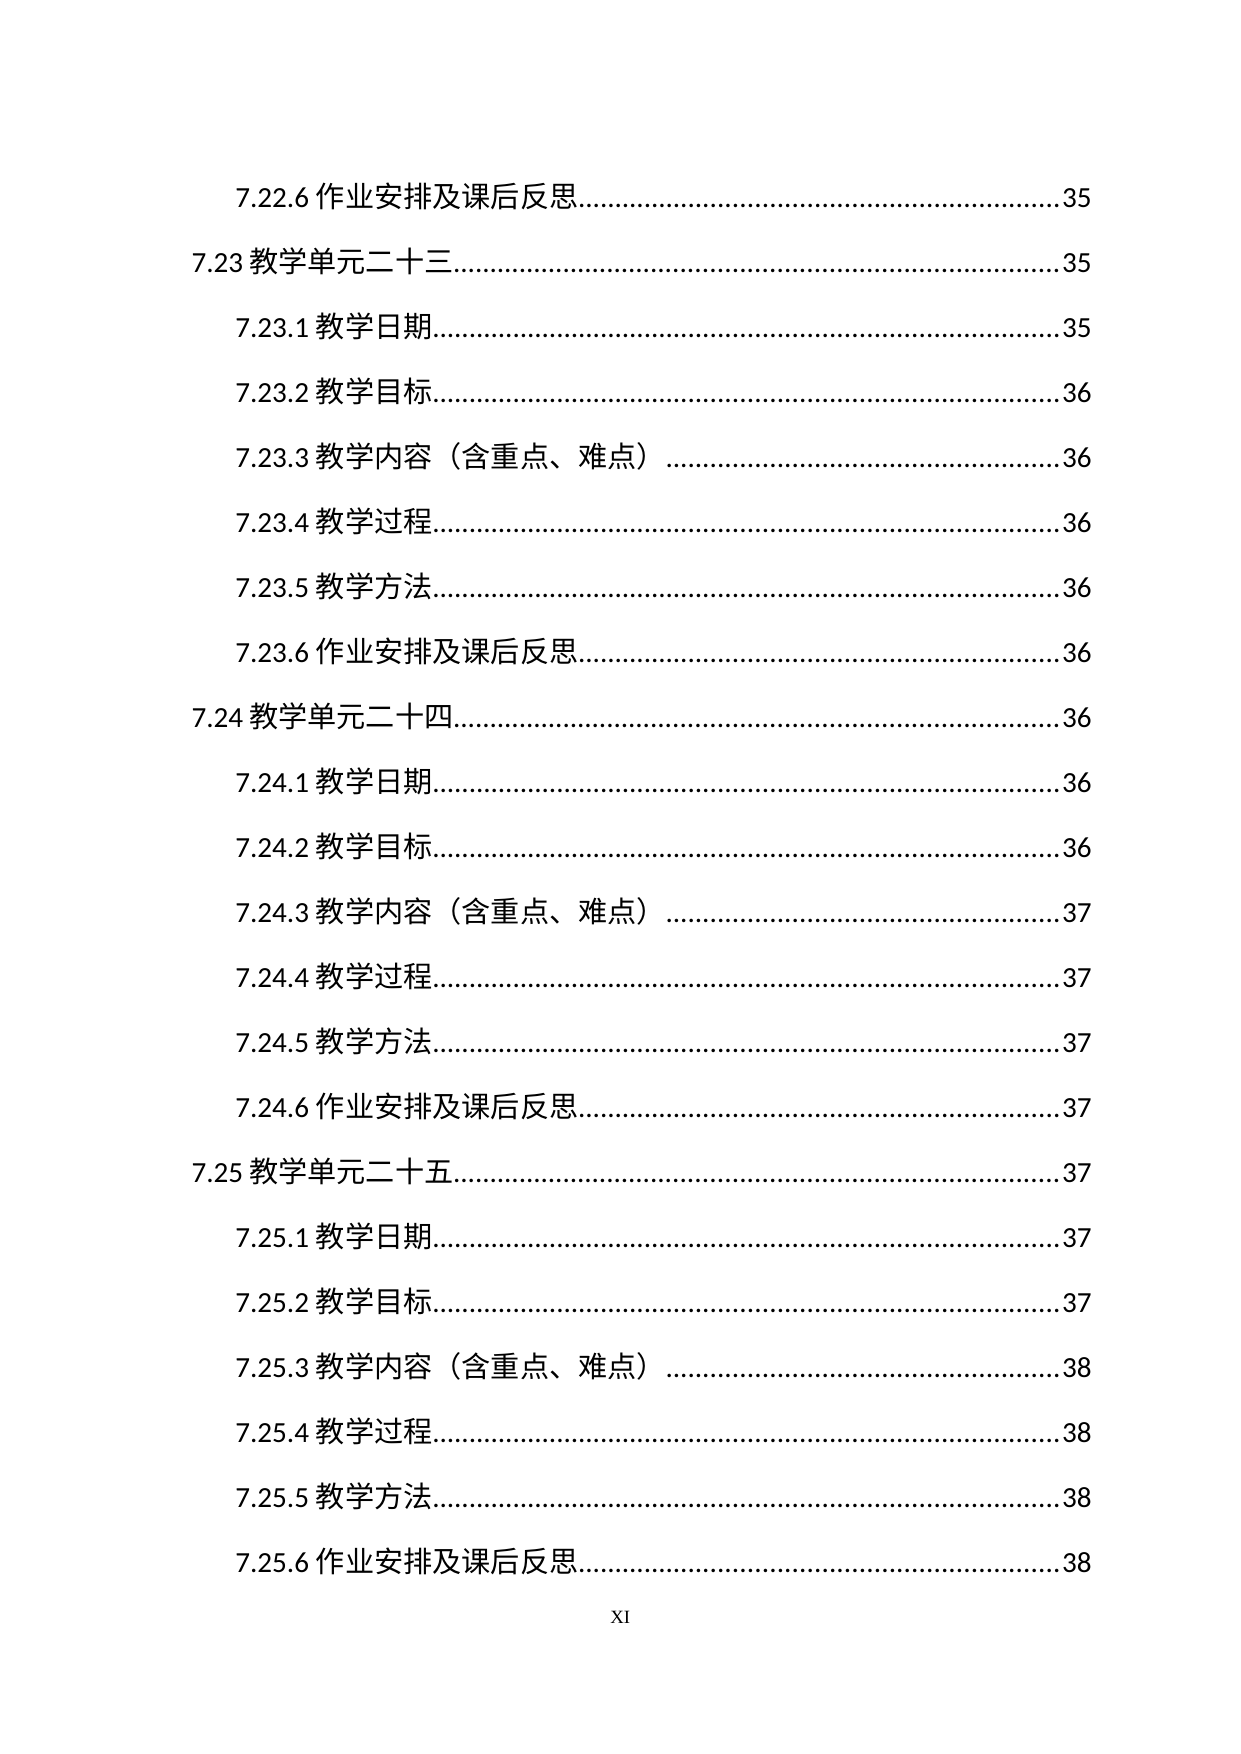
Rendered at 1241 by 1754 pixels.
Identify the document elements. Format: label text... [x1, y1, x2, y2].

text 7.23.3 教学内容（含重点、难点） 36 [235, 422, 1092, 487]
text 7.25.3 教学内容（含重点、难点） 38 [235, 1332, 1092, 1397]
text 7.24.1 教学日期 36 [235, 747, 1092, 812]
text 7.24.6 作业安排及课后反思 37 [235, 1072, 1092, 1137]
text 7.24.3 教学内容（含重点、难点） 37 [235, 877, 1092, 942]
text 7.23.1 教学日期 35 [235, 292, 1092, 357]
text 7.24.5 教学方法 37 [235, 1007, 1092, 1072]
text 7.25教学单元二十五 37 [191, 1137, 1092, 1202]
text 7.22.6 作业安排及课后反思 35 [235, 162, 1092, 227]
text 7.25.5 教学方法 38 [235, 1462, 1092, 1527]
text 7.25.1 教学日期 37 [235, 1202, 1092, 1267]
text 7.24教学单元二十四 36 [191, 682, 1092, 747]
text 7.23.4 教学过程 36 [235, 487, 1092, 552]
text 7.23.5 教学方法 36 [235, 552, 1092, 617]
text 7.25.2 教学目标 37 [235, 1267, 1092, 1332]
text 7.23.2 教学目标 36 [235, 357, 1092, 422]
text 7.23.6 作业安排及课后反思 36 [235, 617, 1092, 682]
text 7.25.4 教学过程 38 [235, 1397, 1092, 1462]
text 7.24.2 教学目标 36 [235, 812, 1092, 877]
text 7.24.4 教学过程 37 [235, 942, 1092, 1007]
text 7.25.6 作业安排及课后反思 38 [235, 1527, 1092, 1592]
text 7.23教学单元二十三 35 [191, 227, 1092, 292]
